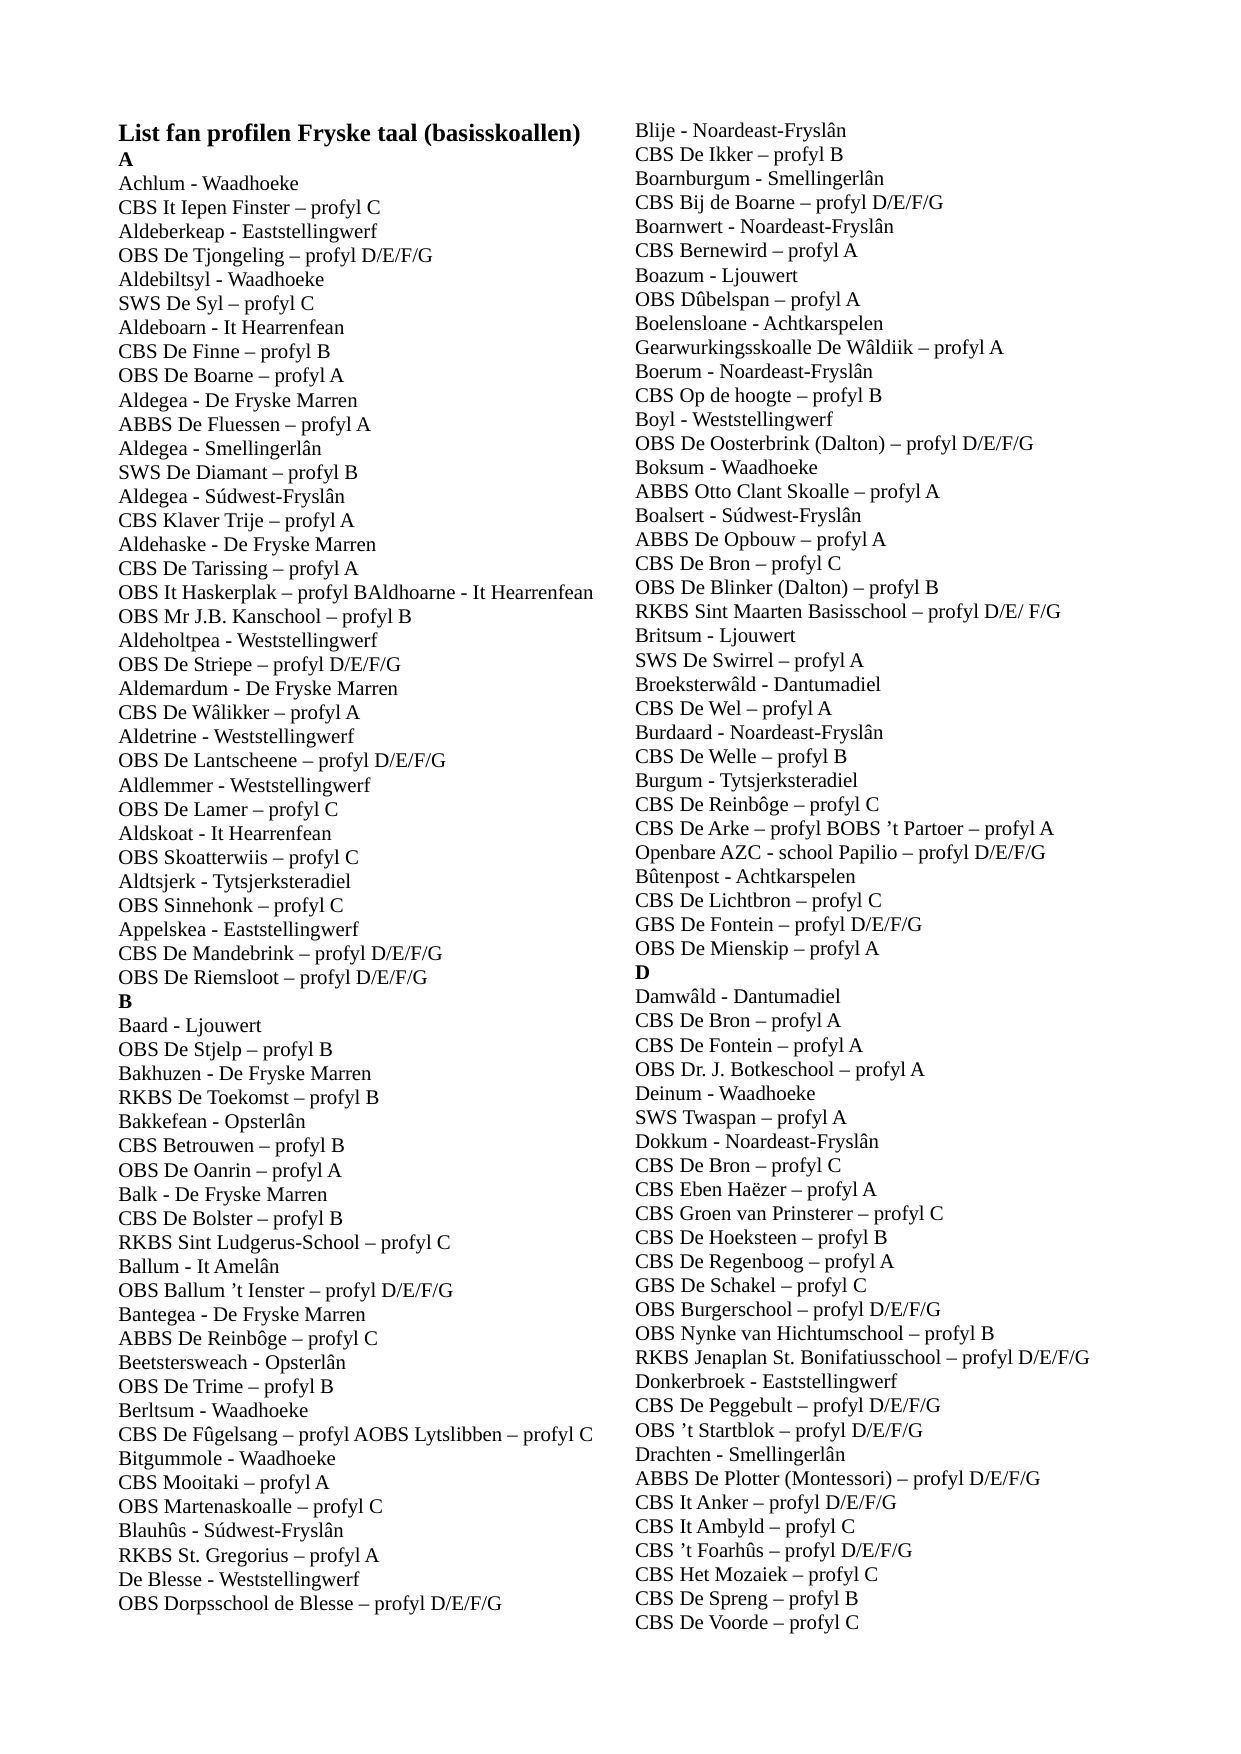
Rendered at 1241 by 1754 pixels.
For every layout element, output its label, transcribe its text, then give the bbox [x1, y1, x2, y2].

text Aldeholtpea - Weststellingwerf [118, 628, 605, 652]
text CBS Het Mozaiek – profyl C [635, 1562, 1122, 1586]
text ABBS De Opbouw – profyl A [635, 527, 1122, 551]
text CBS It Anker – profyl D/E/F/G [635, 1490, 1122, 1514]
text ABBS De Plotter (Montessori) – profyl D/E/F/G [635, 1466, 1122, 1490]
text RKBS Jenaplan St. Bonifatiusschool – profyl D/E/F/G [635, 1345, 1122, 1369]
text SWS Twaspan – profyl A [635, 1105, 1122, 1129]
text Boyl - Weststellingwerf [635, 407, 1122, 431]
text Aldegea - De Fryske Marren [118, 387, 605, 412]
text CBS Betrouwen – profyl B [118, 1133, 605, 1157]
text ABBS De Fluessen – profyl A [118, 412, 605, 436]
text CBS De Mandebrink – profyl D/E/F/G [118, 941, 605, 965]
text OBS Dr. J. Botkeschool – profyl A [635, 1057, 1122, 1081]
text RKBS Sint Maarten Basisschool – profyl D/E/ F/G [635, 599, 1122, 623]
text Aldeboarn - It Hearrenfean [118, 315, 605, 339]
text OBS Martenaskoalle – profyl C [118, 1494, 605, 1518]
text CBS De Fûgelsang – profyl AOBS Lytslibben – profyl C [118, 1422, 605, 1446]
text Donkerbroek - Eaststellingwerf [635, 1369, 1122, 1393]
text CBS De Peggebult – profyl D/E/F/G [635, 1393, 1122, 1417]
text OBS Mr J.B. Kanschool – profyl B [118, 604, 605, 628]
text Bantegea - De Fryske Marren [118, 1302, 605, 1326]
text GBS De Schakel – profyl C [635, 1273, 1122, 1297]
text Aldemardum - De Fryske Marren [118, 676, 605, 700]
text Britsum - Ljouwert [635, 623, 1122, 647]
text CBS Bij de Boarne – profyl D/E/F/G [635, 190, 1122, 214]
text CBS De Spreng – profyl B [635, 1586, 1122, 1610]
text OBS Dûbelspan – profyl A [635, 287, 1122, 311]
text CBS Op de hoogte – profyl B [635, 383, 1122, 407]
text CBS De Bolster – profyl B [118, 1206, 605, 1230]
text Berltsum - Waadhoeke [118, 1398, 605, 1422]
text OBS Dorpsschool de Blesse – profyl D/E/F/G [118, 1591, 605, 1615]
text CBS De Fontein – profyl A [635, 1032, 1122, 1057]
text Dokkum - Noardeast-Fryslân [635, 1129, 1122, 1153]
text Beetstersweach - Opsterlân [118, 1350, 605, 1374]
text Deinum - Waadhoeke [635, 1081, 1122, 1105]
text CBS De Tarissing – profyl A [118, 556, 605, 580]
text Aldegea - Súdwest-Fryslân [118, 484, 605, 508]
text SWS De Syl – profyl C [118, 291, 605, 315]
text OBS De Stjelp – profyl B [118, 1037, 605, 1061]
text Aldebiltsyl - Waadhoeke [118, 267, 605, 291]
text CBS Groen van Prinsterer – profyl C [635, 1201, 1122, 1225]
text B [118, 989, 605, 1013]
text Blauhûs - Súdwest-Fryslân [118, 1518, 605, 1542]
text OBS ’t Startblok – profyl D/E/F/G [635, 1417, 1122, 1442]
text CBS Eben Haëzer – profyl A [635, 1177, 1122, 1201]
text Blije - Noardeast-Fryslân [635, 118, 1122, 142]
text OBS De Mienskip – profyl A [635, 936, 1122, 960]
text A [118, 147, 605, 171]
text CBS It Iepen Finster – profyl C [118, 195, 605, 219]
text Bitgummole - Waadhoeke [118, 1446, 605, 1470]
text Burgum - Tytsjerksteradiel [635, 768, 1122, 792]
text CBS De Welle – profyl B [635, 744, 1122, 768]
text SWS De Swirrel – profyl A [635, 647, 1122, 672]
text Boerum - Noardeast-Fryslân [635, 359, 1122, 383]
text CBS De Voorde – profyl C [635, 1610, 1122, 1634]
text CBS De Finne – profyl B [118, 339, 605, 363]
text SWS De Diamant – profyl B [118, 460, 605, 484]
text Boarnburgum - Smellingerlân [635, 166, 1122, 190]
text OBS De Striepe – profyl D/E/F/G [118, 652, 605, 676]
text OBS Skoatterwiis – profyl C [118, 845, 605, 869]
text OBS Ballum ’t Ienster – profyl D/E/F/G [118, 1278, 605, 1302]
text CBS ’t Foarhûs – profyl D/E/F/G [635, 1538, 1122, 1562]
text Aldtsjerk - Tytsjerksteradiel [118, 869, 605, 893]
text RKBS Sint Ludgerus-School – profyl C [118, 1230, 605, 1254]
text Broeksterwâld - Dantumadiel [635, 672, 1122, 696]
text OBS De Riemsloot – profyl D/E/F/G [118, 965, 605, 989]
text List fan profilen Fryske taal (basisskoallen) [118, 118, 605, 147]
text CBS De Regenboog – profyl A [635, 1249, 1122, 1273]
text CBS Mooitaki – profyl A [118, 1470, 605, 1494]
text Ballum - It Amelân [118, 1254, 605, 1278]
text Boarnwert - Noardeast-Fryslân [635, 214, 1122, 238]
text OBS Nynke van Hichtumschool – profyl B [635, 1321, 1122, 1345]
text Boelensloane - Achtkarspelen [635, 311, 1122, 335]
text OBS De Oosterbrink (Dalton) – profyl D/E/F/G [635, 431, 1122, 455]
text RKBS De Toekomst – profyl B [118, 1085, 605, 1109]
text CBS De Wel – profyl A [635, 696, 1122, 720]
text CBS De Lichtbron – profyl C [635, 888, 1122, 912]
text CBS De Ikker – profyl B [635, 142, 1122, 166]
text Openbare AZC - school Papilio – profyl D/E/F/G [635, 840, 1122, 864]
text CBS Bernewird – profyl A [635, 238, 1122, 262]
text Aldehaske - De Fryske Marren [118, 532, 605, 556]
text Aldlemmer - Weststellingwerf [118, 772, 605, 797]
text Aldeberkeap - Eaststellingwerf [118, 219, 605, 243]
text OBS De Trime – profyl B [118, 1374, 605, 1398]
text OBS De Lantscheene – profyl D/E/F/G [118, 748, 605, 772]
text Boazum - Ljouwert [635, 262, 1122, 287]
text Bakhuzen - De Fryske Marren [118, 1061, 605, 1085]
text CBS De Bron – profyl C [635, 551, 1122, 575]
text OBS Sinnehonk – profyl C [118, 893, 605, 917]
text OBS Burgerschool – profyl D/E/F/G [635, 1297, 1122, 1321]
text CBS De Reinbôge – profyl C [635, 792, 1122, 816]
text OBS De Blinker (Dalton) – profyl B [635, 575, 1122, 599]
text RKBS St. Gregorius – profyl A [118, 1542, 605, 1567]
text Boalsert - Súdwest-Fryslân [635, 503, 1122, 527]
text OBS De Boarne – profyl A [118, 363, 605, 387]
text Aldskoat - It Hearrenfean [118, 821, 605, 845]
text Bûtenpost - Achtkarspelen [635, 864, 1122, 888]
text GBS De Fontein – profyl D/E/F/G [635, 912, 1122, 936]
text CBS De Bron – profyl C [635, 1153, 1122, 1177]
text CBS De Hoeksteen – profyl B [635, 1225, 1122, 1249]
text ABBS De Reinbôge – profyl C [118, 1326, 605, 1350]
text CBS De Bron – profyl A [635, 1008, 1122, 1032]
text Aldegea - Smellingerlân [118, 436, 605, 460]
text Drachten - Smellingerlân [635, 1442, 1122, 1466]
text OBS De Lamer – profyl C [118, 797, 605, 821]
text CBS De Wâlikker – profyl A [118, 700, 605, 724]
text De Blesse - Weststellingwerf [118, 1567, 605, 1591]
text CBS De Arke – profyl BOBS ’t Partoer – profyl A [635, 816, 1122, 840]
text Achlum - Waadhoeke [118, 171, 605, 195]
text OBS De Tjongeling – profyl D/E/F/G [118, 243, 605, 267]
text Appelskea - Eaststellingwerf [118, 917, 605, 941]
text Bakkefean - Opsterlân [118, 1109, 605, 1133]
text Burdaard - Noardeast-Fryslân [635, 720, 1122, 744]
text Damwâld - Dantumadiel [635, 984, 1122, 1008]
text Gearwurkingsskoalle De Wâldiik – profyl A [635, 335, 1122, 359]
text OBS It Haskerplak – profyl BAldhoarne - It Hearrenfean [118, 580, 605, 604]
text CBS It Ambyld – profyl C [635, 1514, 1122, 1538]
text Aldetrine - Weststellingwerf [118, 724, 605, 748]
text D [635, 960, 1122, 984]
text Baard - Ljouwert [118, 1013, 605, 1037]
text OBS De Oanrin – profyl A [118, 1157, 605, 1182]
text Balk - De Fryske Marren [118, 1182, 605, 1206]
text CBS Klaver Trije – profyl A [118, 508, 605, 532]
text Boksum - Waadhoeke [635, 455, 1122, 479]
text ABBS Otto Clant Skoalle – profyl A [635, 479, 1122, 503]
